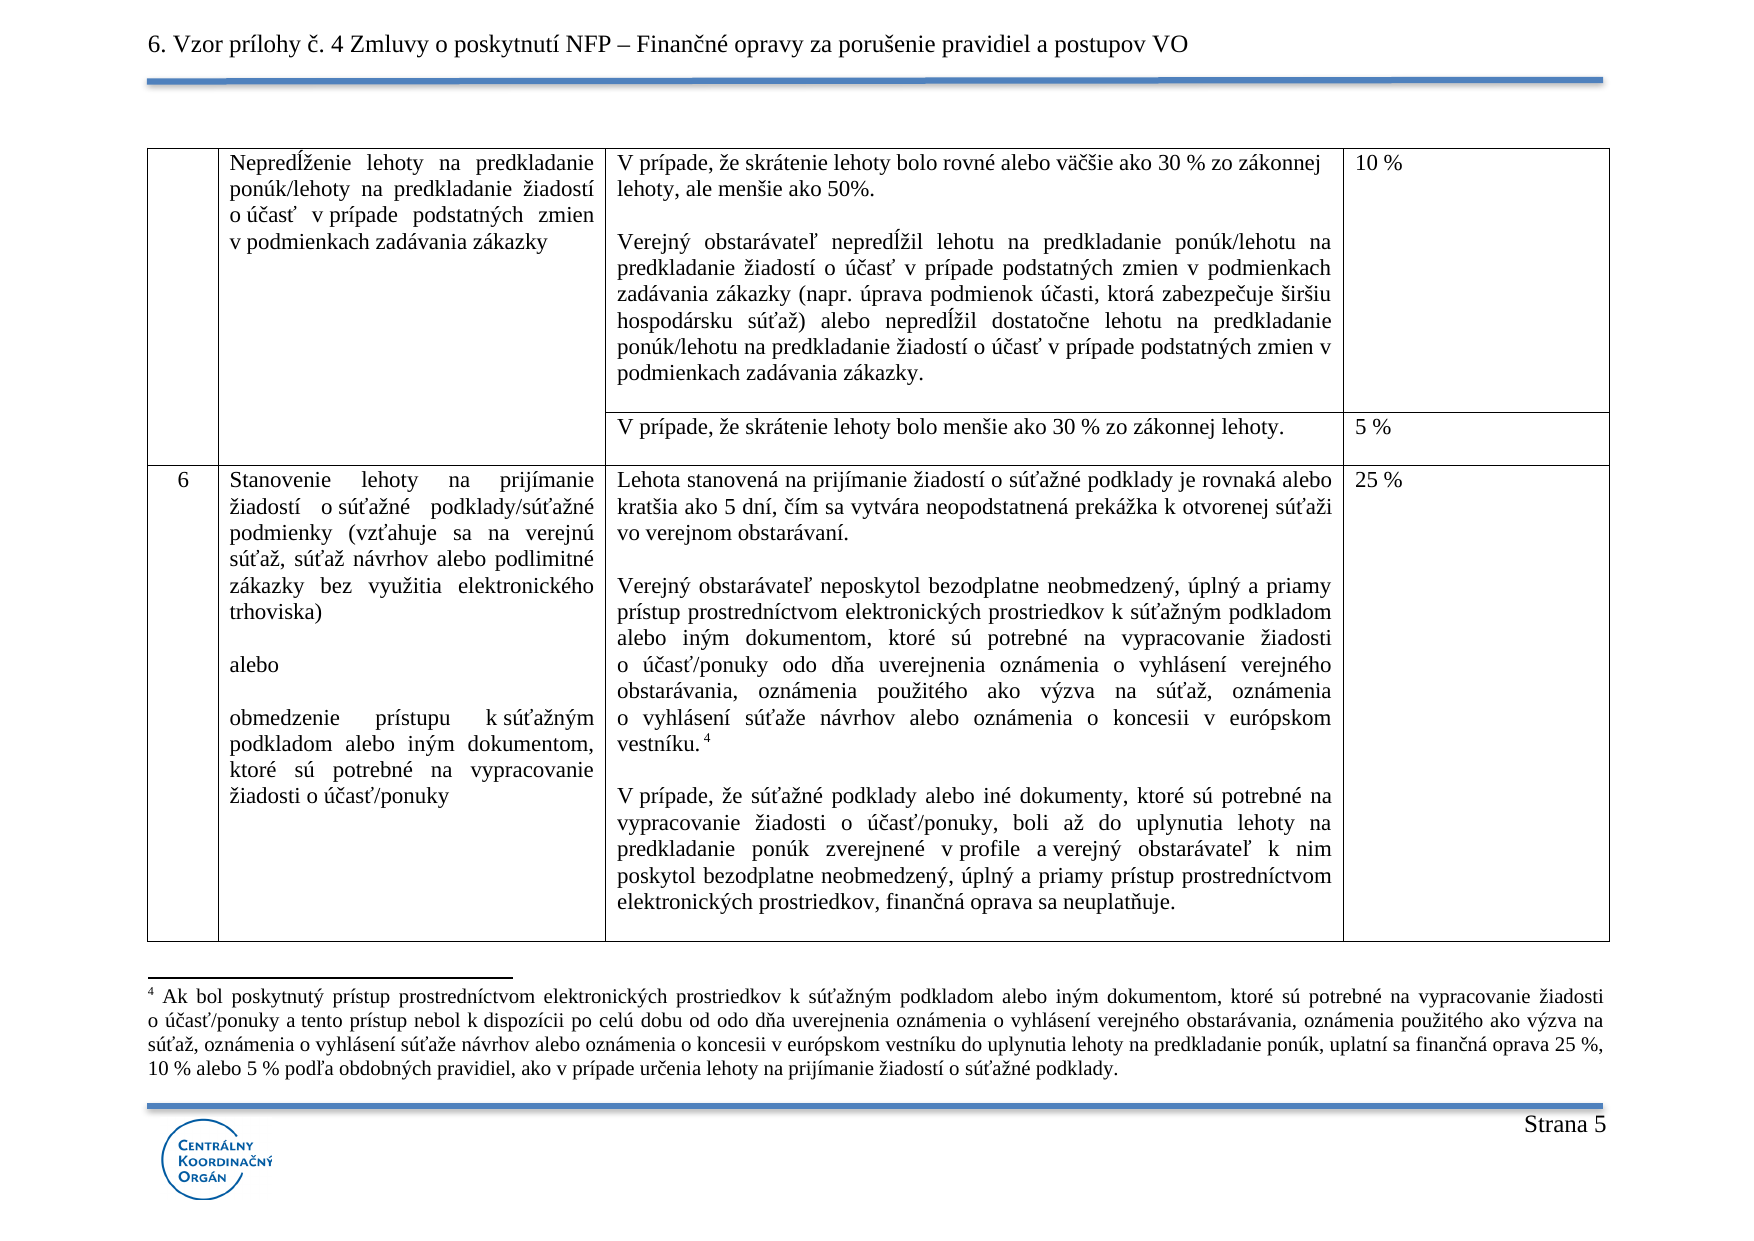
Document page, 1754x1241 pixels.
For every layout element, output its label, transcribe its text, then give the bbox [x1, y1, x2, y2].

table_cell V prípade, že skrátenie lehoty bolo menšie ako 30 % zo zákonnej lehoty. [606, 413, 1343, 465]
table_cell 25 % [1344, 466, 1609, 941]
table_cell 6 [148, 466, 218, 941]
table_cell 5 % [1344, 413, 1609, 465]
table_cell 10 % [1344, 149, 1609, 412]
table_cell Lehota stanovená na prijímanie žiadostí o súťažné podklady je rovnaká alebo kratšia ako 5 dní, čím sa vytvára neopodstatnená prekážka k otvorenej súťaži vo verejnom obstarávaní. Verejný obstarávateľ neposkytol bezodplatne neobmedzený, úplný a priamy prístup prostredníctvom elektronických prostriedkov k súťažným podkladom alebo iným dokumentom, ktoré sú potrebné na vypracovanie žiadosti o účasť/ponuky odo dňa uverejnenia oznámenia o vyhlásení verejného obstarávania, oznámenia použitého ako výzva na súťaž, oznámenia o vyhlásení súťaže návrhov alebo oznámenia o koncesii v európskom vestníku. V prípade, že súťažné podklady alebo iné dokumenty, ktoré sú potrebné na vypracovanie žiadosti o účasť/ponuky, boli až do uplynutia lehoty na predkladanie ponúk zverejnené v profile a verejný obstarávateľ k nim poskytol bezodplatne neobmedzený, úplný a priamy prístup prostredníctvom elektronických prostriedkov, finančná oprava sa neuplatňuje. [606, 466, 1343, 941]
table_cell V prípade, že skrátenie lehoty bolo rovné alebo väčšie ako 30 % zo zákonnej lehoty, ale menšie ako 50%. Verejný obstarávateľ nepredĺžil lehotu na predkladanie ponúk/lehotu na predkladanie žiadostí o účasť v prípade podstatných zmien v podmienkach zadávania zákazky (napr. úprava podmienok účasti, ktorá zabezpečuje širšiu hospodársku súťaž) alebo nepredĺžil dostatočne lehotu na predkladanie ponúk/lehotu na predkladanie žiadostí o účasť v prípade podstatných zmien v podmienkach zadávania zákazky. [606, 149, 1343, 412]
picture [159, 1117, 272, 1199]
